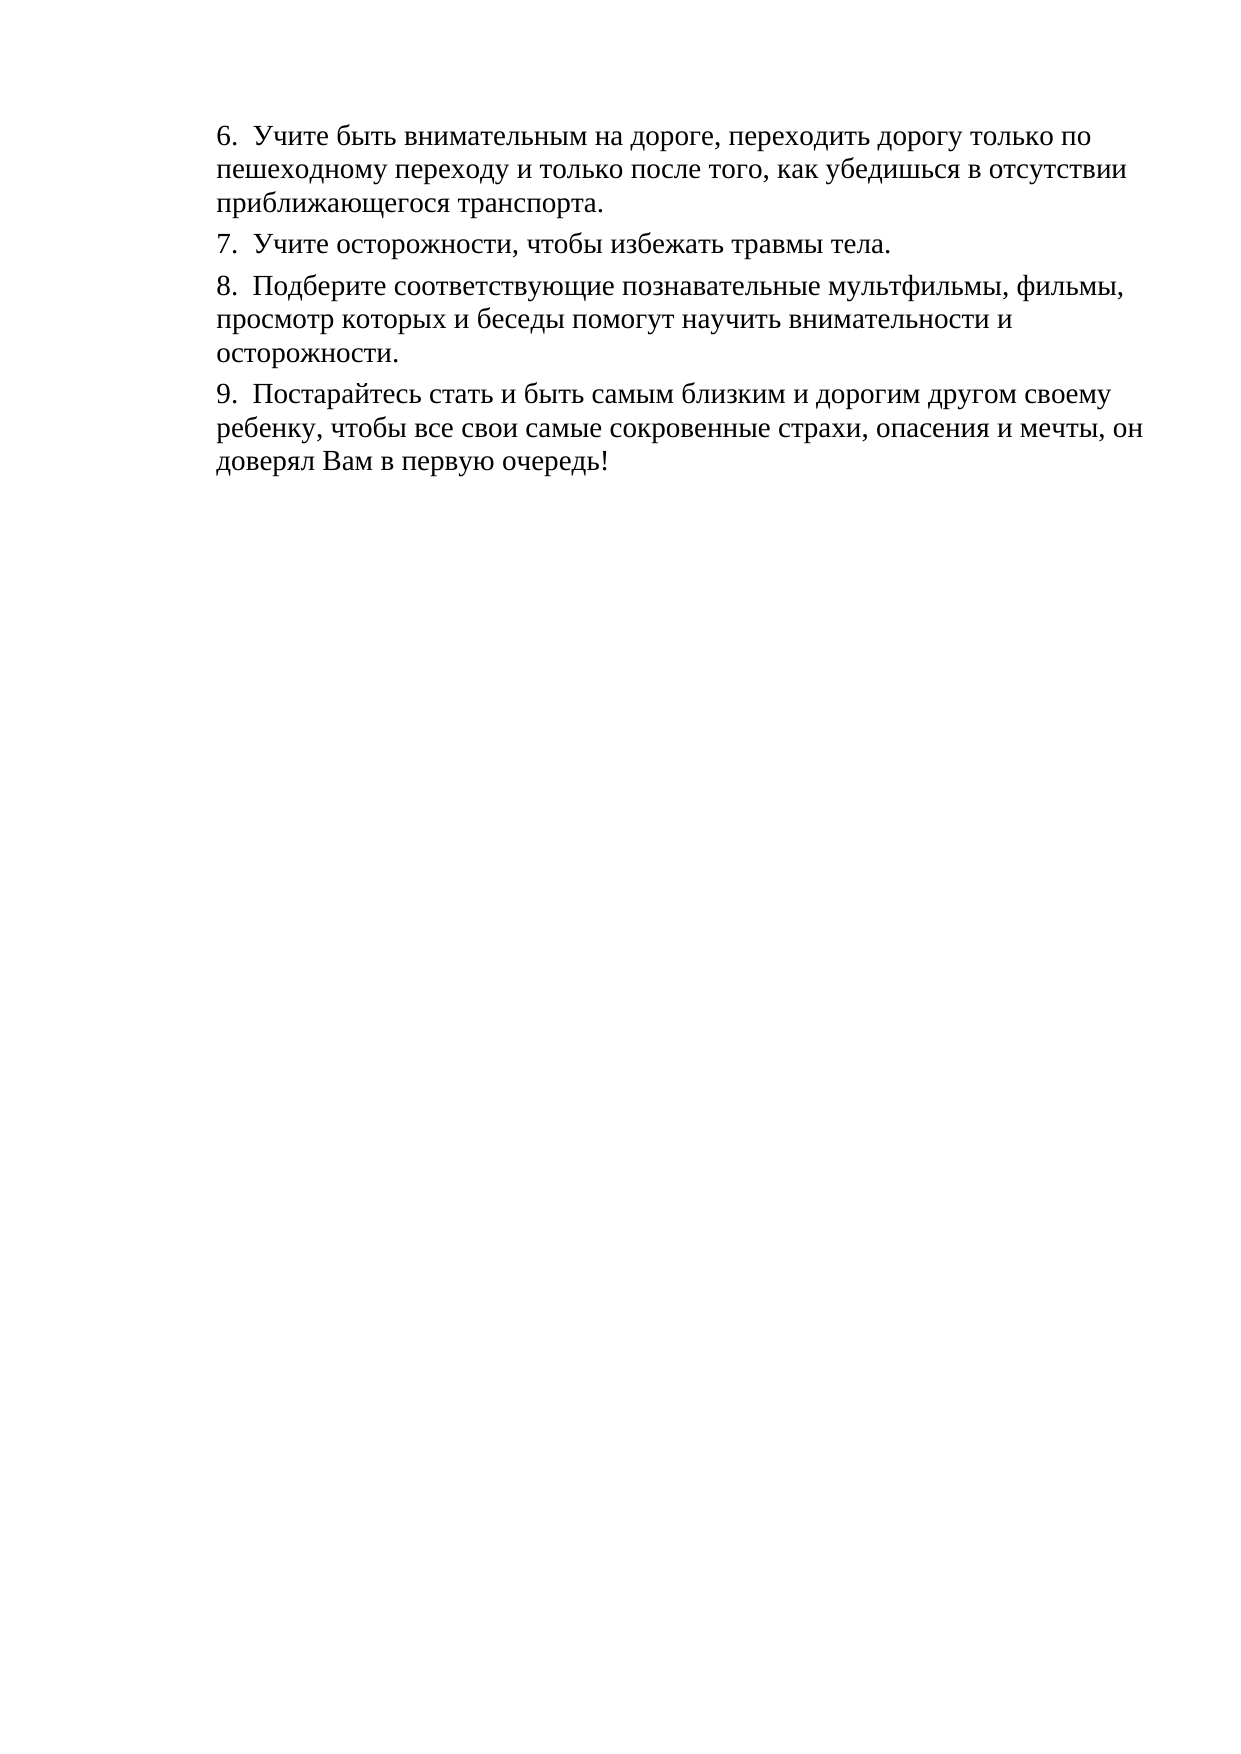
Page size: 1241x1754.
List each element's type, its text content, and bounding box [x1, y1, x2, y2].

list Подберите соответствующие познавательные мультфильмы, фильмы, просмотр которых и беседы помогут научить внимательности и осторожности. [216, 268, 1152, 368]
list Постарайтесь стать и быть самым близким и дорогим другом своему ребенку, чтобы все свои самые сокровенные страхи, опасения и мечты, он доверял Вам в первую очередь! [216, 376, 1152, 477]
list Учите осторожности, чтобы избежать травмы тела. [216, 227, 1152, 260]
list Учите быть внимательным на дороге, переходить дорогу только по пешеходному переходу и только после того, как убедишься в отсутствии приближающегося транспорта. [216, 118, 1152, 219]
